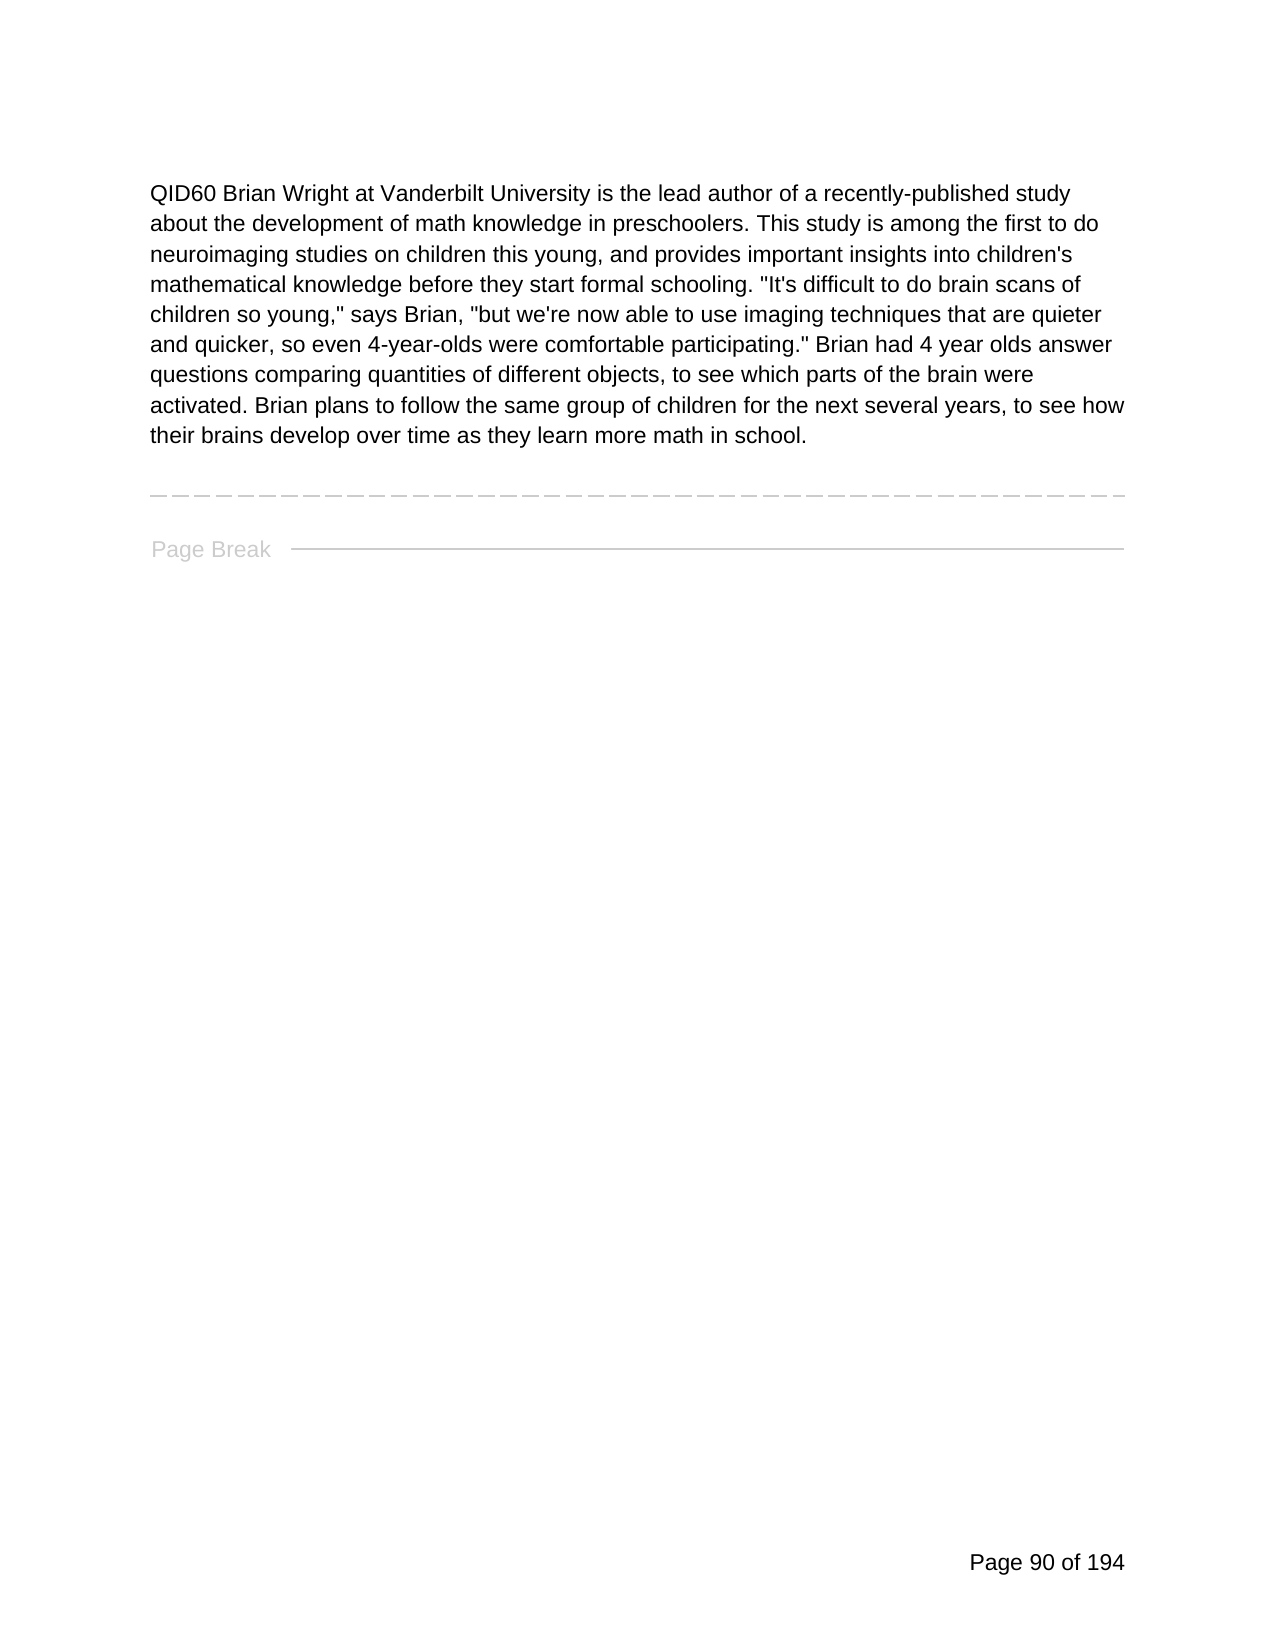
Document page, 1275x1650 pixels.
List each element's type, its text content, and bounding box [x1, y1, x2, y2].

table_header Page Break [150, 536, 290, 576]
table_header [290, 536, 1125, 576]
text QID60 Brian Wright at Vanderbilt University is the lead author of a recently-published study about the development of math knowledge in preschoolers. This study is among the first to do neuroimaging studies on children this young, and provides important insights into children's mathematical knowledge before they start formal schooling. "It's difficult to do brain scans of children so young," says Brian, "but we're now able to use imaging techniques that are quieter and quicker, so even 4-year-olds were comfortable participating." Brian had 4 year olds answer questions comparing quantities of different objects, to see which parts of the brain were activated. Brian plans to follow the same group of children for the next several years, to see how their brains develop over time as they learn more math in school. [150, 180, 1125, 448]
